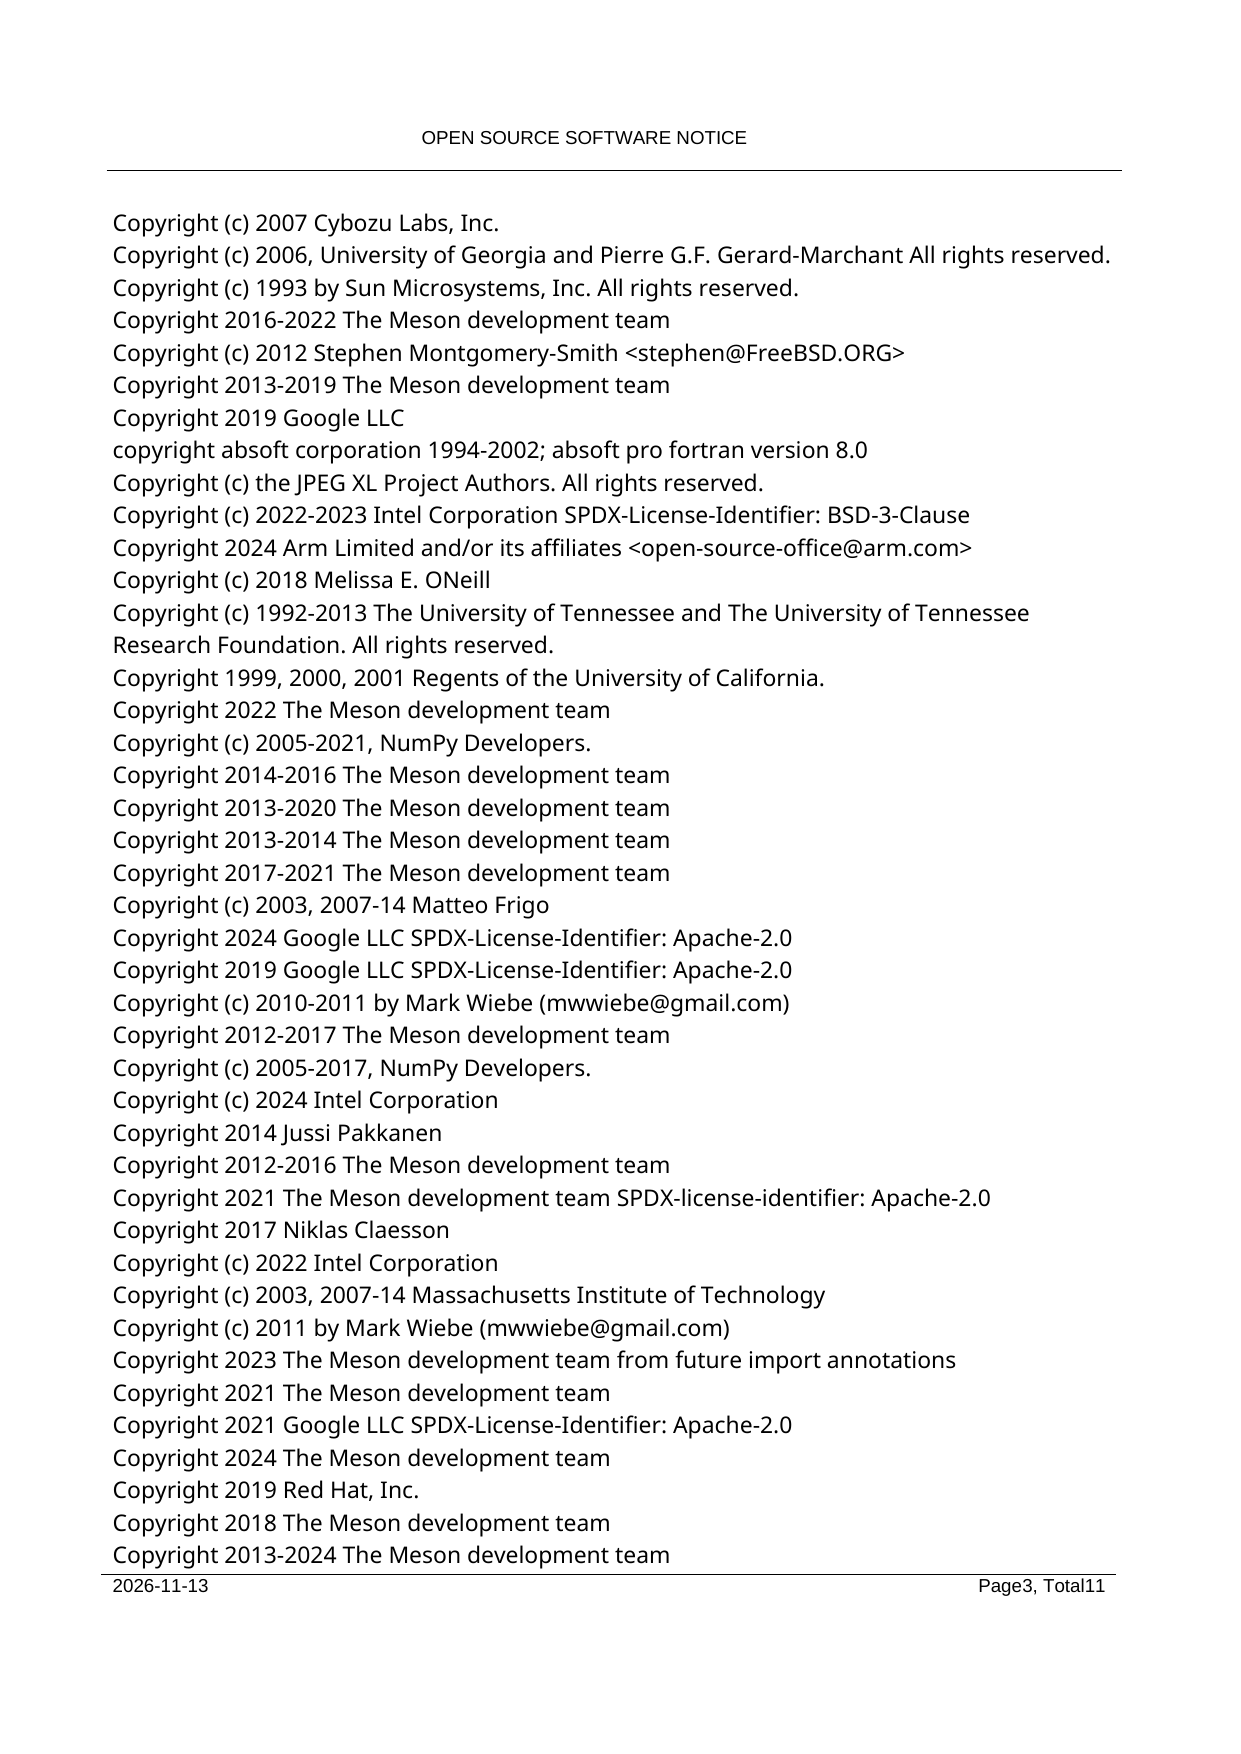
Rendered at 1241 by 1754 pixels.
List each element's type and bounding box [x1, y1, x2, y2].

text [112, 206, 1128, 1571]
